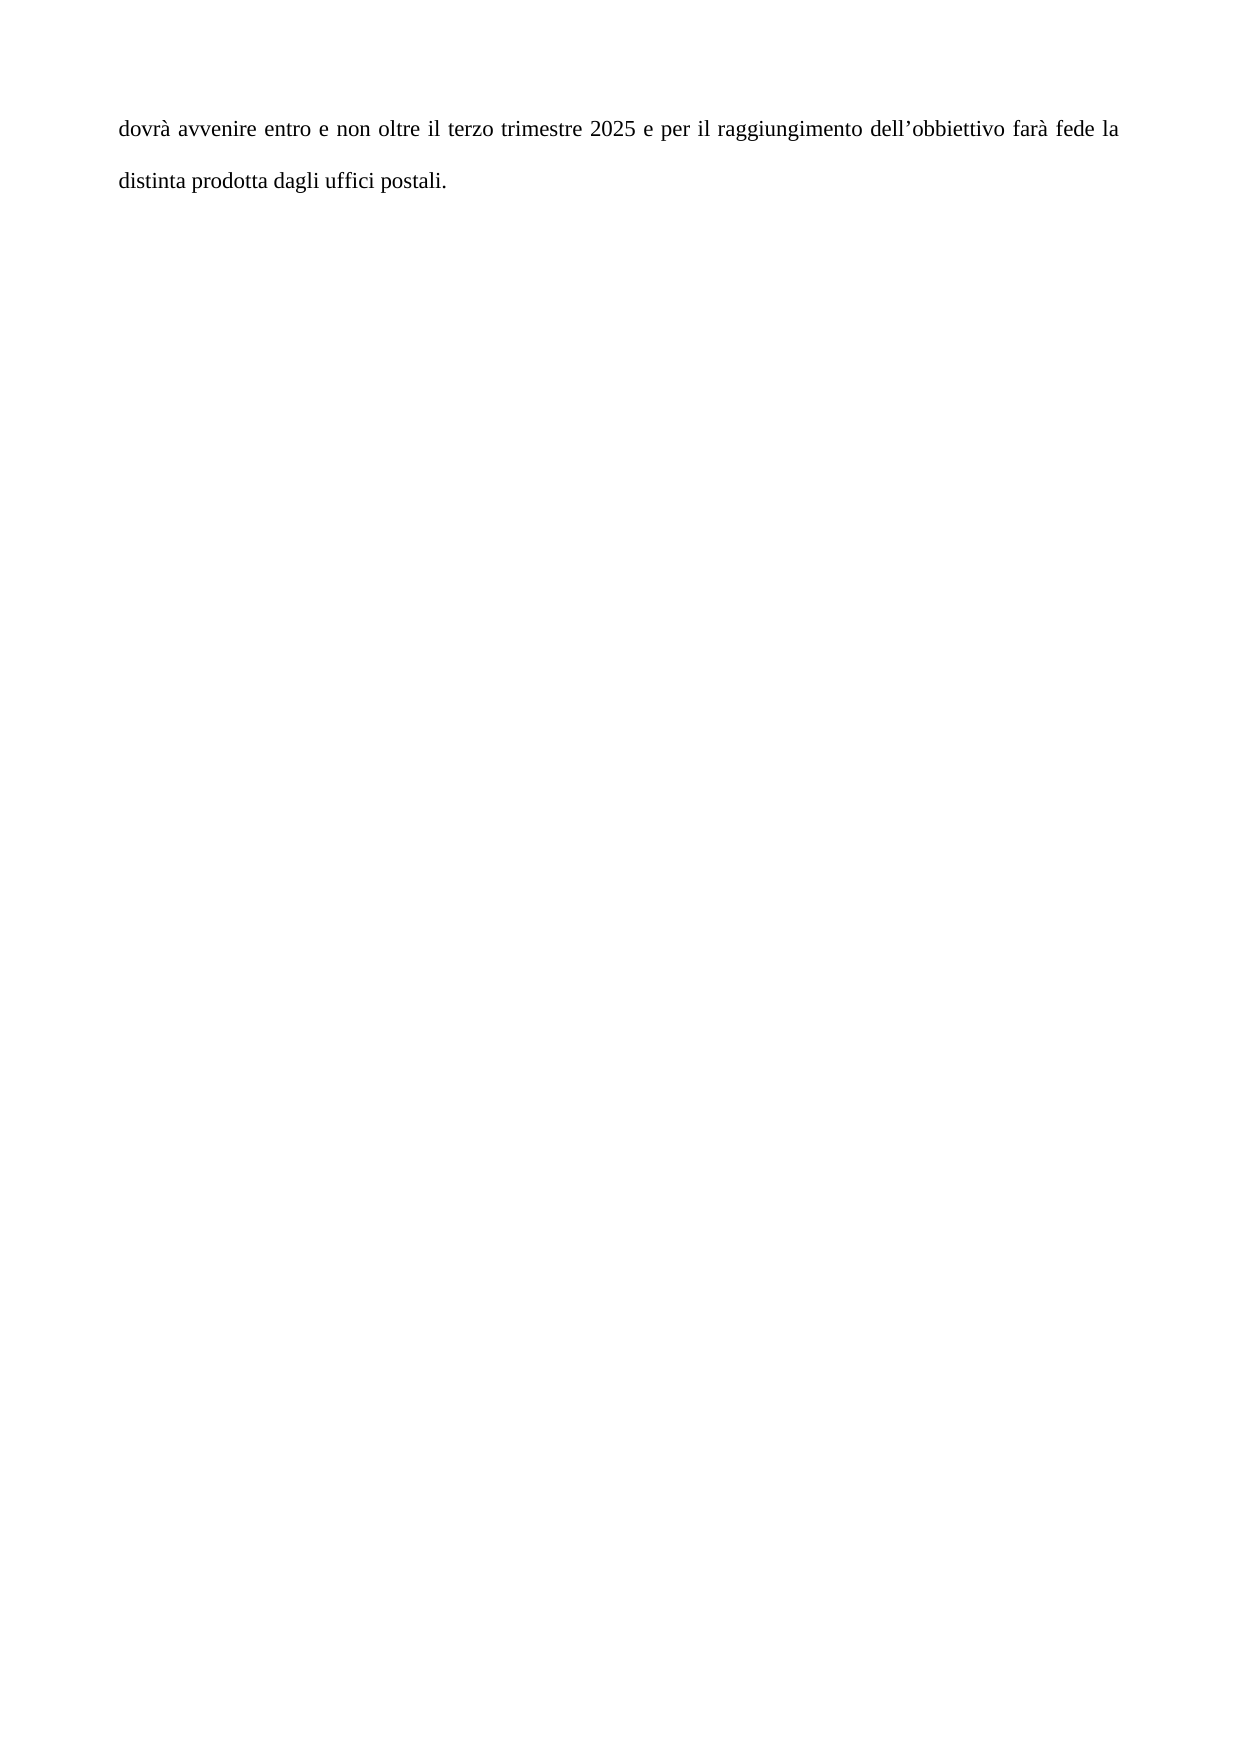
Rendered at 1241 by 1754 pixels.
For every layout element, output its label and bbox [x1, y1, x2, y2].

text [118, 114, 1122, 194]
